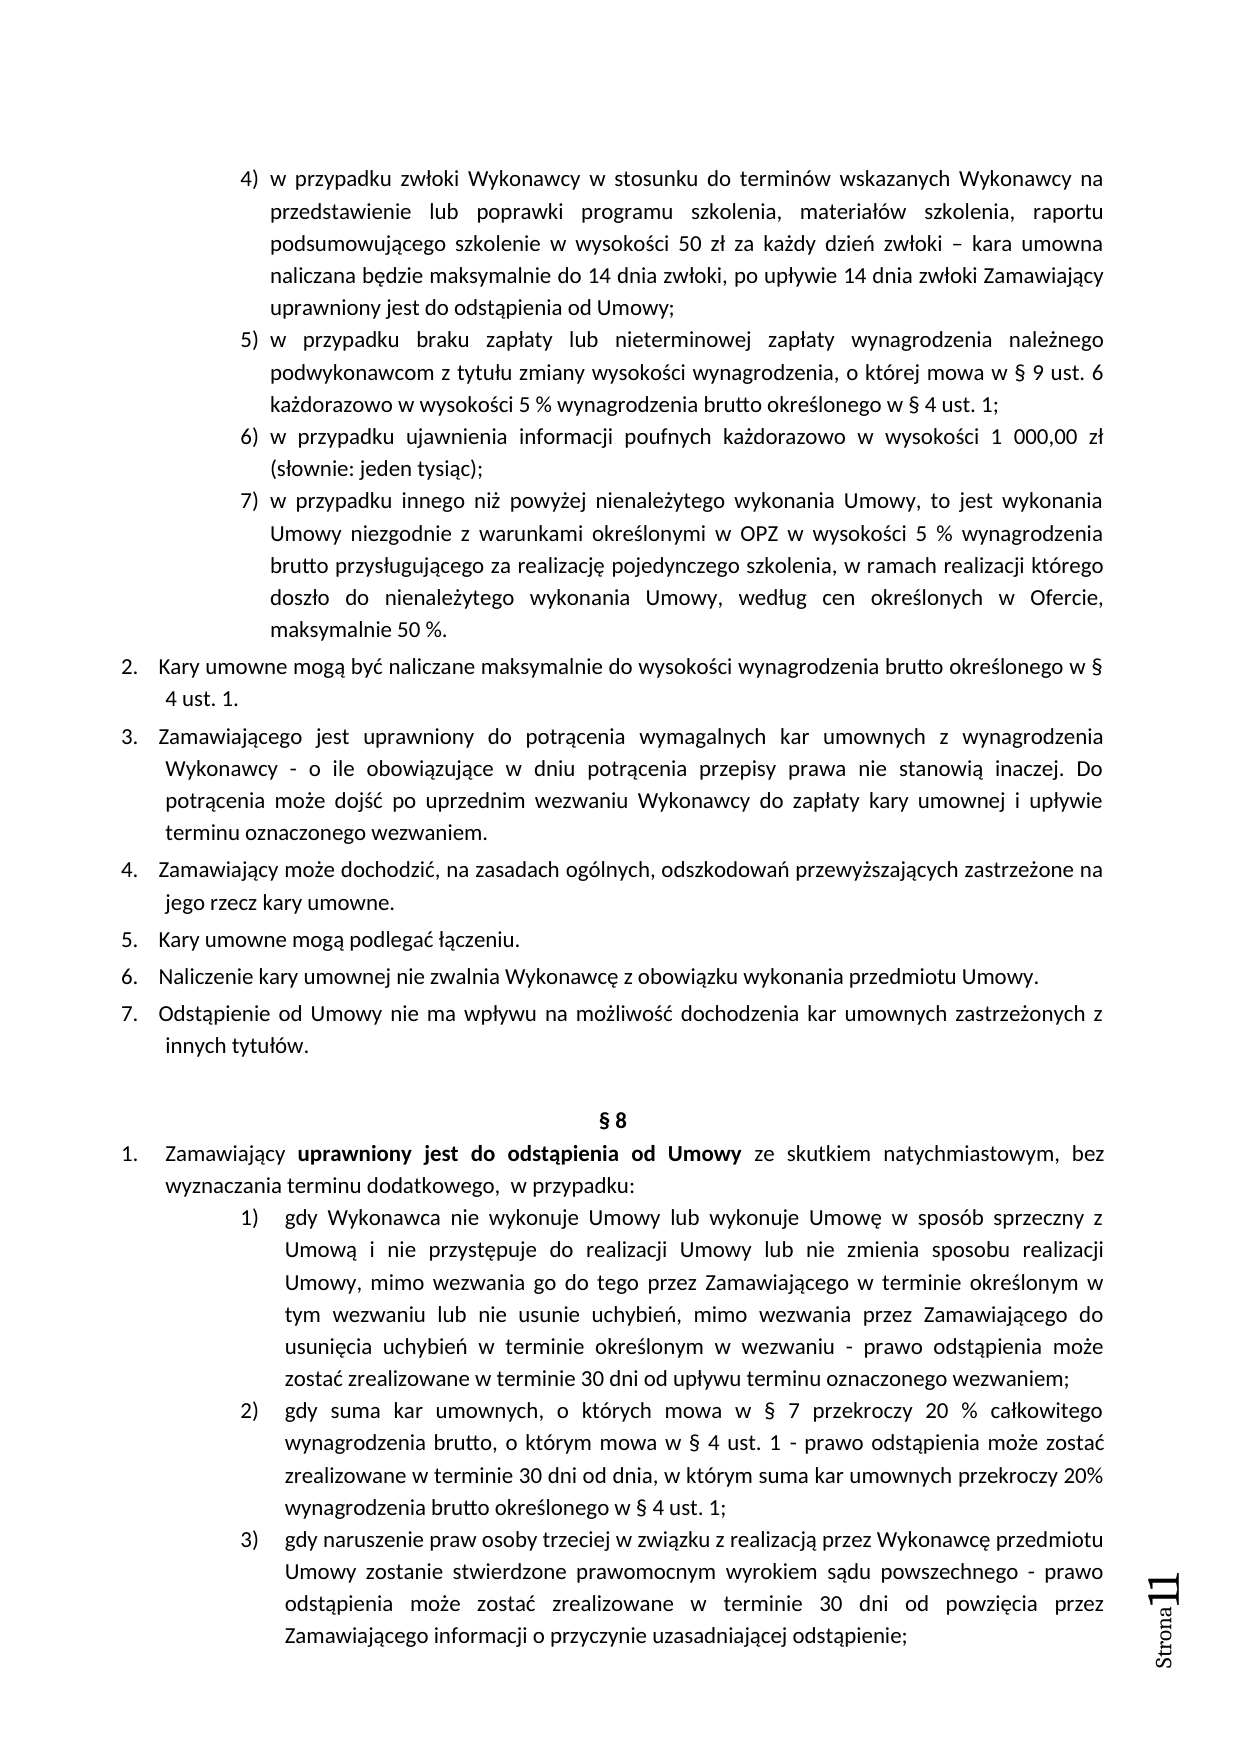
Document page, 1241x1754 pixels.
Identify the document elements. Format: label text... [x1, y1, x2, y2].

text § 8 [121, 1106, 1105, 1134]
list w przypadku ujawnienia informacji poufnych każdorazowo w wysokości 1 000,00 zł (słownie: jeden tysiąc); [240, 422, 1105, 482]
list w przypadku innego niż powyżej nienależytego wykonania Umowy, to jest wykonania Umowy niezgodnie z warunkami określonymi w OPZ w wysokości 5 % wynagrodzenia brutto przysługującego za realizację pojedynczego szkolenia, w ramach realizacji którego doszło do nienależytego wykonania Umowy, według cen określonych w Ofercie, maksymalnie 50 %. [240, 486, 1105, 643]
list w przypadku zwłoki Wykonawcy w stosunku do terminów wskazanych Wykonawcy na przedstawienie lub poprawki programu szkolenia, materiałów szkolenia, raportu podsumowującego szkolenie w wysokości 50 zł za każdy dzień zwłoki – kara umowna naliczana będzie maksymalnie do 14 dnia zwłoki, po upływie 14 dnia zwłoki Zamawiający uprawniony jest do odstąpienia od Umowy; [240, 164, 1105, 321]
list gdy naruszenie praw osoby trzeciej w związku z realizacją przez Wykonawcę przedmiotu Umowy zostanie stwierdzone prawomocnym wyrokiem sądu powszechnego - prawo odstąpienia może zostać zrealizowane w terminie 30 dni od powzięcia przez Zamawiającego informacji o przyczynie uzasadniającej odstąpienie; [240, 1525, 1105, 1650]
list Zamawiający uprawniony jest do odstąpienia od Umowy ze skutkiem natychmiastowym, bez wyznaczania terminu dodatkowego, w przypadku: [121, 1139, 1105, 1199]
list Zamawiający może dochodzić, na zasadach ogólnych, odszkodowań przewyższających zastrzeżone na jego rzecz kary umowne. [121, 856, 1105, 916]
list Kary umowne mogą być naliczane maksymalnie do wysokości wynagrodzenia brutto określonego w § 4 ust. 1. [121, 652, 1105, 713]
list Kary umowne mogą podlegać łączeniu. [121, 925, 1105, 953]
list gdy suma kar umownych, o których mowa w § 7 przekroczy 20 % całkowitego wynagrodzenia brutto, o którym mowa w § 4 ust. 1 - prawo odstąpienia może zostać zrealizowane w terminie 30 dni od dnia, w którym suma kar umownych przekroczy 20% wynagrodzenia brutto określonego w § 4 ust. 1; [240, 1396, 1105, 1521]
list gdy Wykonawca nie wykonuje Umowy lub wykonuje Umowę w sposób sprzeczny z Umową i nie przystępuje do realizacji Umowy lub nie zmienia sposobu realizacji Umowy, mimo wezwania go do tego przez Zamawiającego w terminie określonym w tym wezwaniu lub nie usunie uchybień, mimo wezwania przez Zamawiającego do usunięcia uchybień w terminie określonym w wezwaniu - prawo odstąpienia może zostać zrealizowane w terminie 30 dni od upływu terminu oznaczonego wezwaniem; [240, 1203, 1105, 1392]
list Odstąpienie od Umowy nie ma wpływu na możliwość dochodzenia kar umownych zastrzeżonych z innych tytułów. [121, 999, 1105, 1059]
list Naliczenie kary umownej nie zwalnia Wykonawcę z obowiązku wykonania przedmiotu Umowy. [121, 962, 1105, 990]
list w przypadku braku zapłaty lub nieterminowej zapłaty wynagrodzenia należnego podwykonawcom z tytułu zmiany wysokości wynagrodzenia, o której mowa w § 9 ust. 6 każdorazowo w wysokości 5 % wynagrodzenia brutto określonego w § 4 ust. 1; [240, 326, 1105, 418]
list Zamawiającego jest uprawniony do potrącenia wymagalnych kar umownych z wynagrodzenia Wykonawcy - o ile obowiązujące w dniu potrącenia przepisy prawa nie stanowią inaczej. Do potrącenia może dojść po uprzednim wezwaniu Wykonawcy do zapłaty kary umownej i upływie terminu oznaczonego wezwaniem. [121, 722, 1105, 846]
